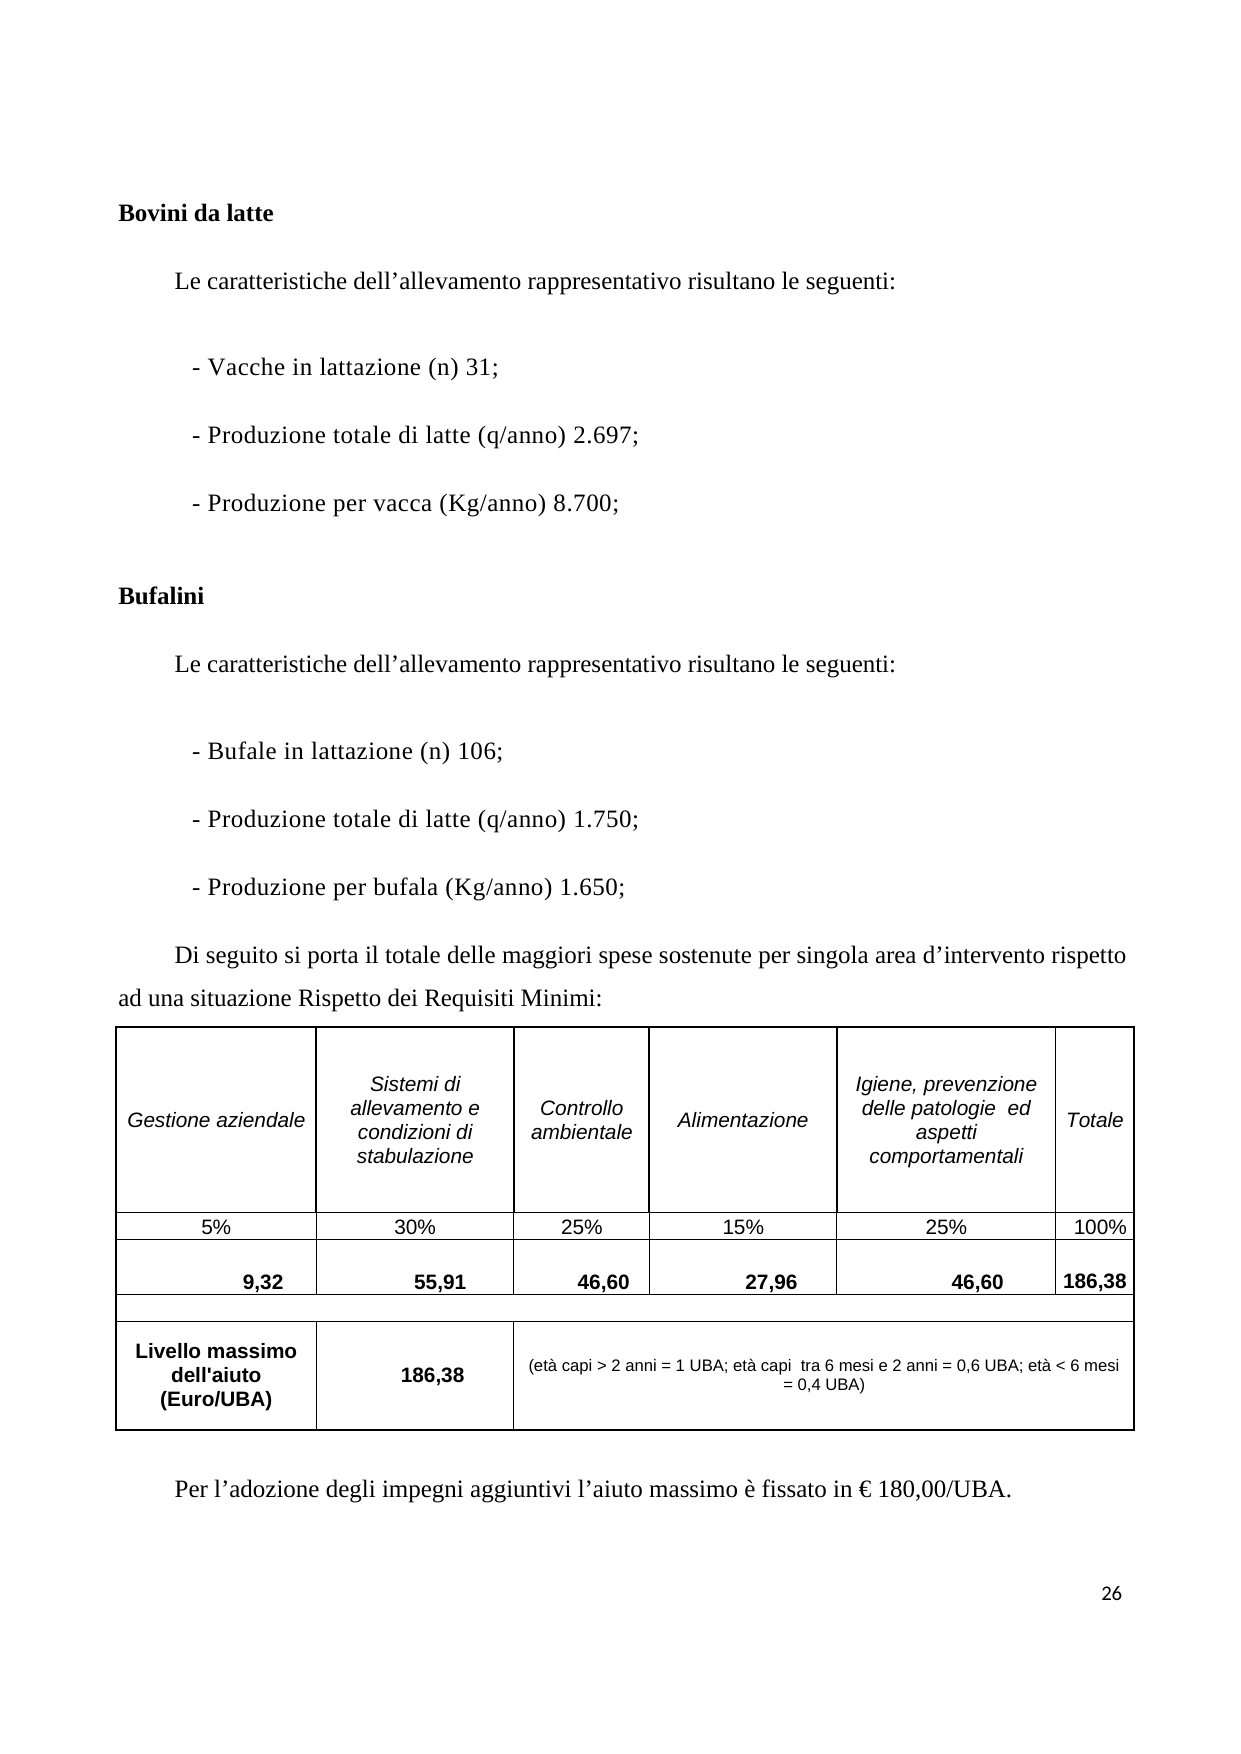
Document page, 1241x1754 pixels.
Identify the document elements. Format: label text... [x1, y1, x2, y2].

table_cell 25% [837, 1213, 1055, 1239]
list - Produzione totale di latte (q/anno) 1.750; [148, 804, 1033, 833]
list - Bufale in lattazione (n) 106; [148, 736, 1033, 764]
table_cell 55,91 [317, 1240, 513, 1294]
list - Produzione totale di latte (q/anno) 2.697; [148, 420, 1033, 449]
list - Vacche in lattazione (n) 31; [148, 352, 1033, 381]
table_cell 15% [650, 1213, 836, 1239]
table_header Controllo ambientale [515, 1028, 648, 1212]
table_header Gestione aziendale [117, 1028, 315, 1212]
list - Produzione per bufala (Kg/anno) 1.650; [148, 872, 1033, 901]
table_cell 25% [514, 1213, 649, 1239]
table_header Sistemi di allevamento e condizioni di stabulazione [317, 1028, 513, 1212]
table_cell 186,38 [317, 1322, 513, 1428]
list - Produzione per vacca (Kg/anno) 8.700; [148, 488, 1033, 517]
table_cell 46,60 [837, 1240, 1055, 1294]
text Le caratteristiche dell’allevamento rappresentativo risultano le seguenti: [118, 649, 1128, 678]
table_cell 9,32 [117, 1240, 316, 1294]
table_cell 5% [117, 1213, 316, 1239]
text Di seguito si porta il totale delle maggiori spese sostenute per singola area d’intervento rispetto ad una situazione Rispetto dei Requisiti Minimi: [118, 940, 1128, 1012]
table_header Totale [1056, 1028, 1133, 1212]
text Per l’adozione degli impegni aggiuntivi l’aiuto massimo è fissato in € 180,00/UBA. [118, 1474, 1128, 1502]
text Le caratteristiche dell’allevamento rappresentativo risultano le seguenti: [118, 266, 1128, 294]
table_cell Livello massimo dell'aiuto (Euro/UBA) [117, 1322, 316, 1428]
table_header Alimentazione [650, 1028, 836, 1212]
table_cell 30% [317, 1213, 513, 1239]
table_cell 186,38 [1056, 1240, 1133, 1294]
subtitle Bovini da latte [118, 198, 1122, 226]
table_cell [117, 1295, 1133, 1321]
table_cell 46,60 [514, 1240, 649, 1294]
table_cell 27,96 [650, 1240, 836, 1294]
table_header Igiene, prevenzione delle patologie ed aspetti comportamentali [838, 1028, 1055, 1212]
subtitle Bufalini [118, 581, 1122, 610]
table_cell (età capi > 2 anni = 1 UBA; età capi tra 6 mesi e 2 anni = 0,6 UBA; età < 6 mesi = 0,4 UBA) [514, 1322, 1133, 1428]
table_cell 100% [1056, 1213, 1133, 1239]
